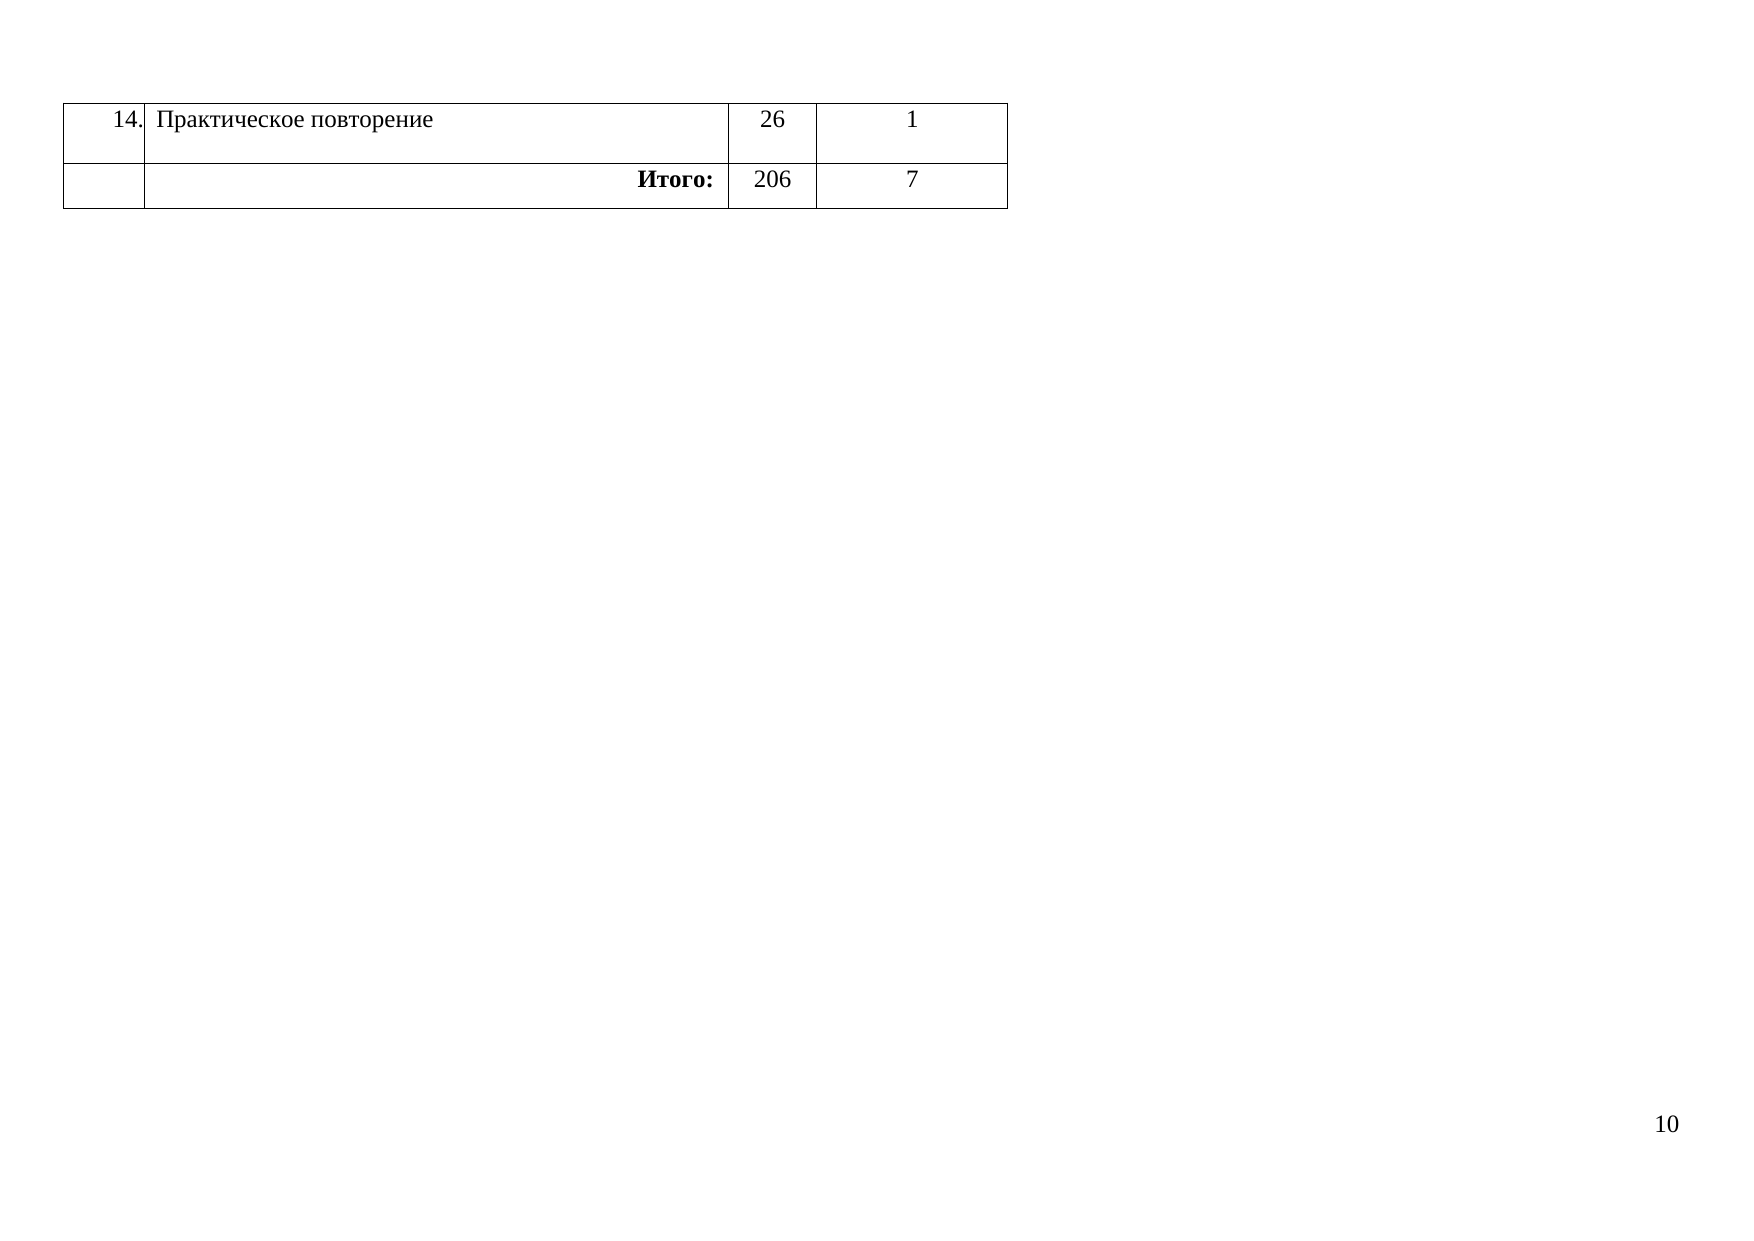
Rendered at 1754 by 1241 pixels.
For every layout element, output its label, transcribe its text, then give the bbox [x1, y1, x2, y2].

table_cell 206 [729, 164, 816, 207]
table_cell 26 [729, 104, 816, 163]
table_cell [64, 104, 144, 163]
table_cell 7 [817, 164, 1007, 207]
table_cell 1 [817, 104, 1007, 163]
table_cell [64, 164, 144, 207]
table_cell Практическое повторение [145, 104, 728, 163]
table_cell Итого: [145, 164, 728, 207]
